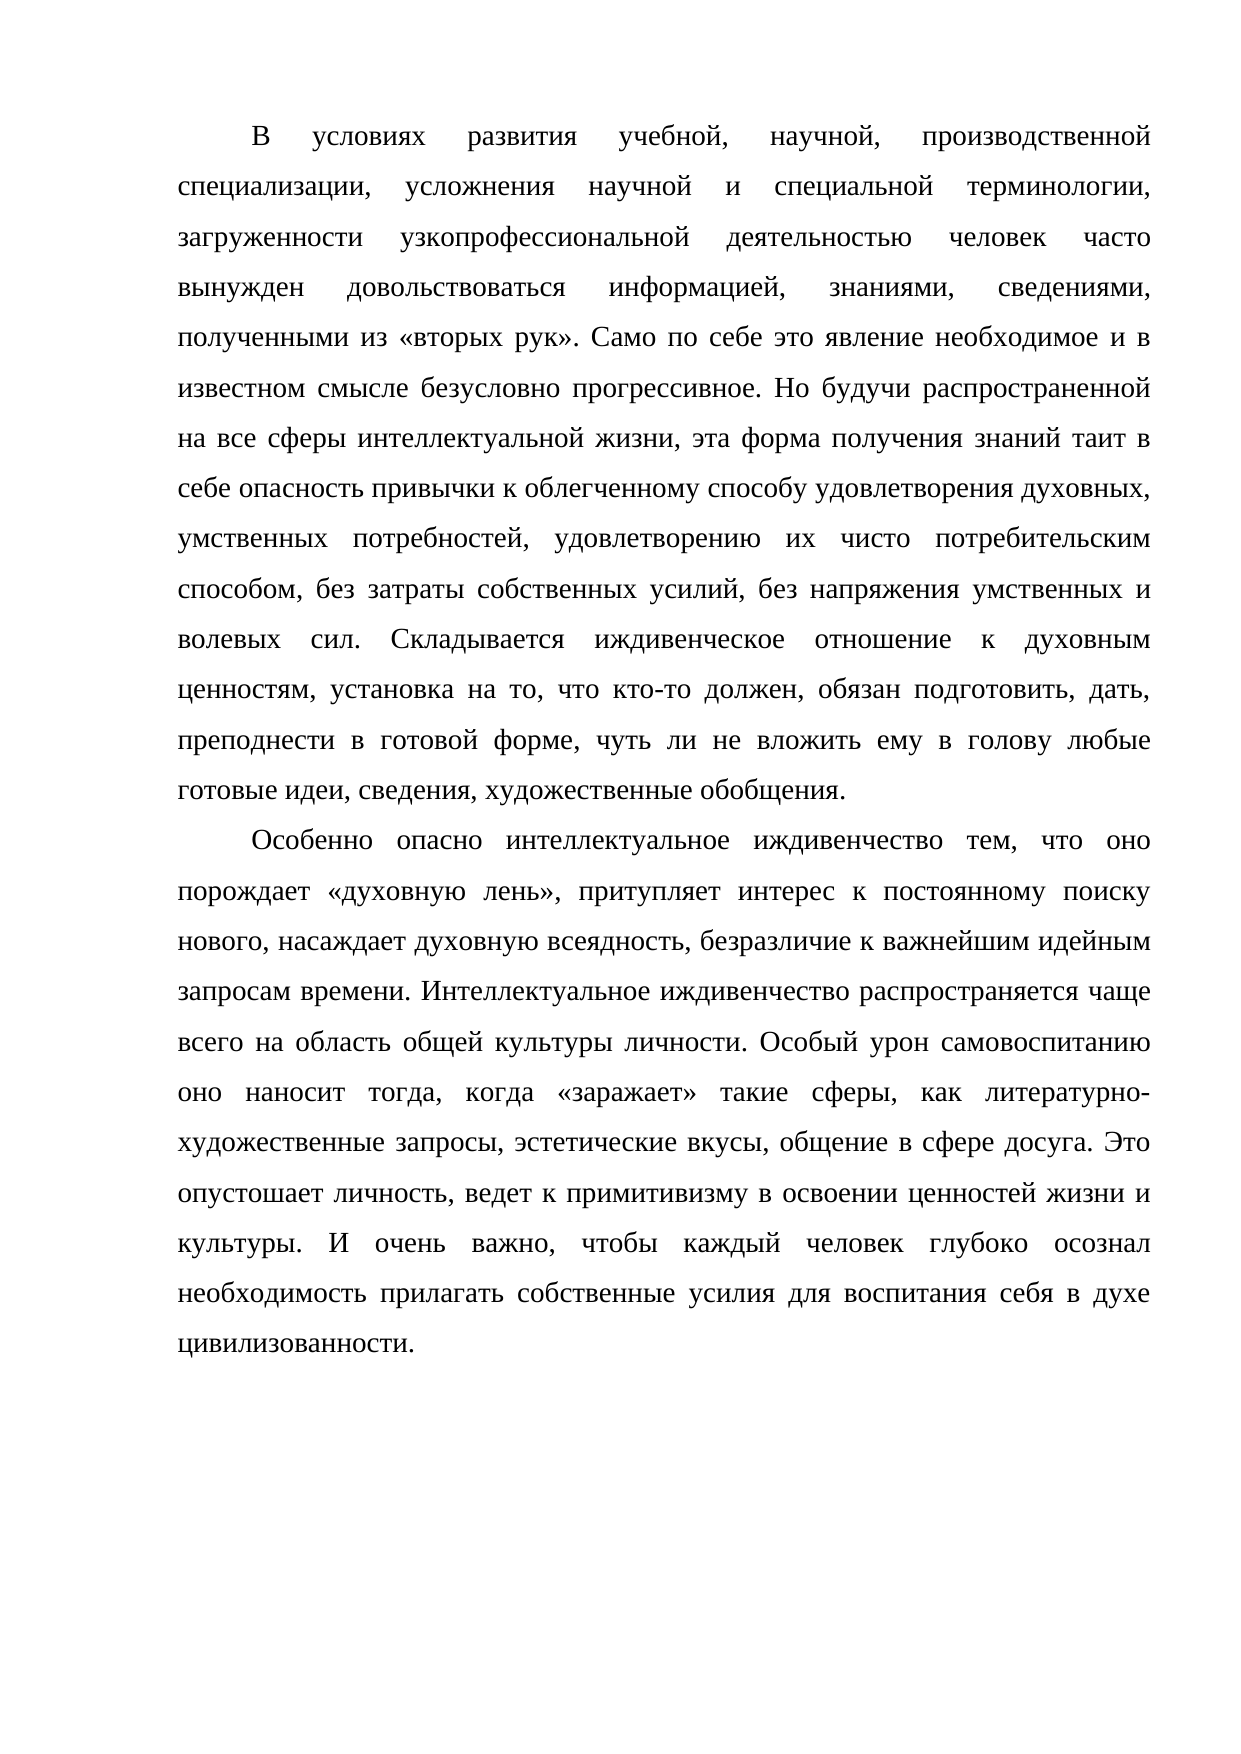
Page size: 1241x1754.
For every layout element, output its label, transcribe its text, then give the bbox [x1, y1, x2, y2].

text Особенно опасно интеллектуальное иждивенчество тем, что оно порождает «духовную лень», притупляет интерес к постоянному поиску нового, насаждает духовную всеядность, безразличие к важнейшим идейным запросам времени. Интеллектуальное иждивенчество распространяется чаще всего на область общей культуры личности. Особый урон самовоспитанию оно наносит тогда, когда «заражает» такие сферы, как литературно-художественные запросы, эстетические вкусы, общение в сфере досуга. Это опустошает личность, ведет к примитивизму в освоении ценностей жизни и культуры. И очень важно, чтобы каждый человек глубоко осознал необходимость прилагать собственные усилия для воспитания себя в духе цивилизованности. [177, 822, 1152, 1359]
text В условиях развития учебной, научной, производственной специализации, усложнения научной и специальной терминологии, загруженности узкопрофессиональной деятельностью человек часто вынужден довольствоваться информацией, знаниями, сведениями, полученными из «вторых рук». Само по себе это явление необходимое и в известном смысле безусловно прогрессивное. Но будучи распространенной на все сферы интеллектуальной жизни, эта форма получения знаний таит в себе опасность привычки к облегченному способу удовлетворения духовных, умственных потребностей, удовлетворению их чисто потребительским способом, без затраты собственных усилий, без напряжения умственных и волевых сил. Складывается иждивенческое отношение к духовным ценностям, установка на то, что кто-то должен, обязан подготовить, дать, преподнести в готовой форме, чуть ли не вложить ему в голову любые готовые идеи, сведения, художественные обобщения. [177, 118, 1152, 806]
